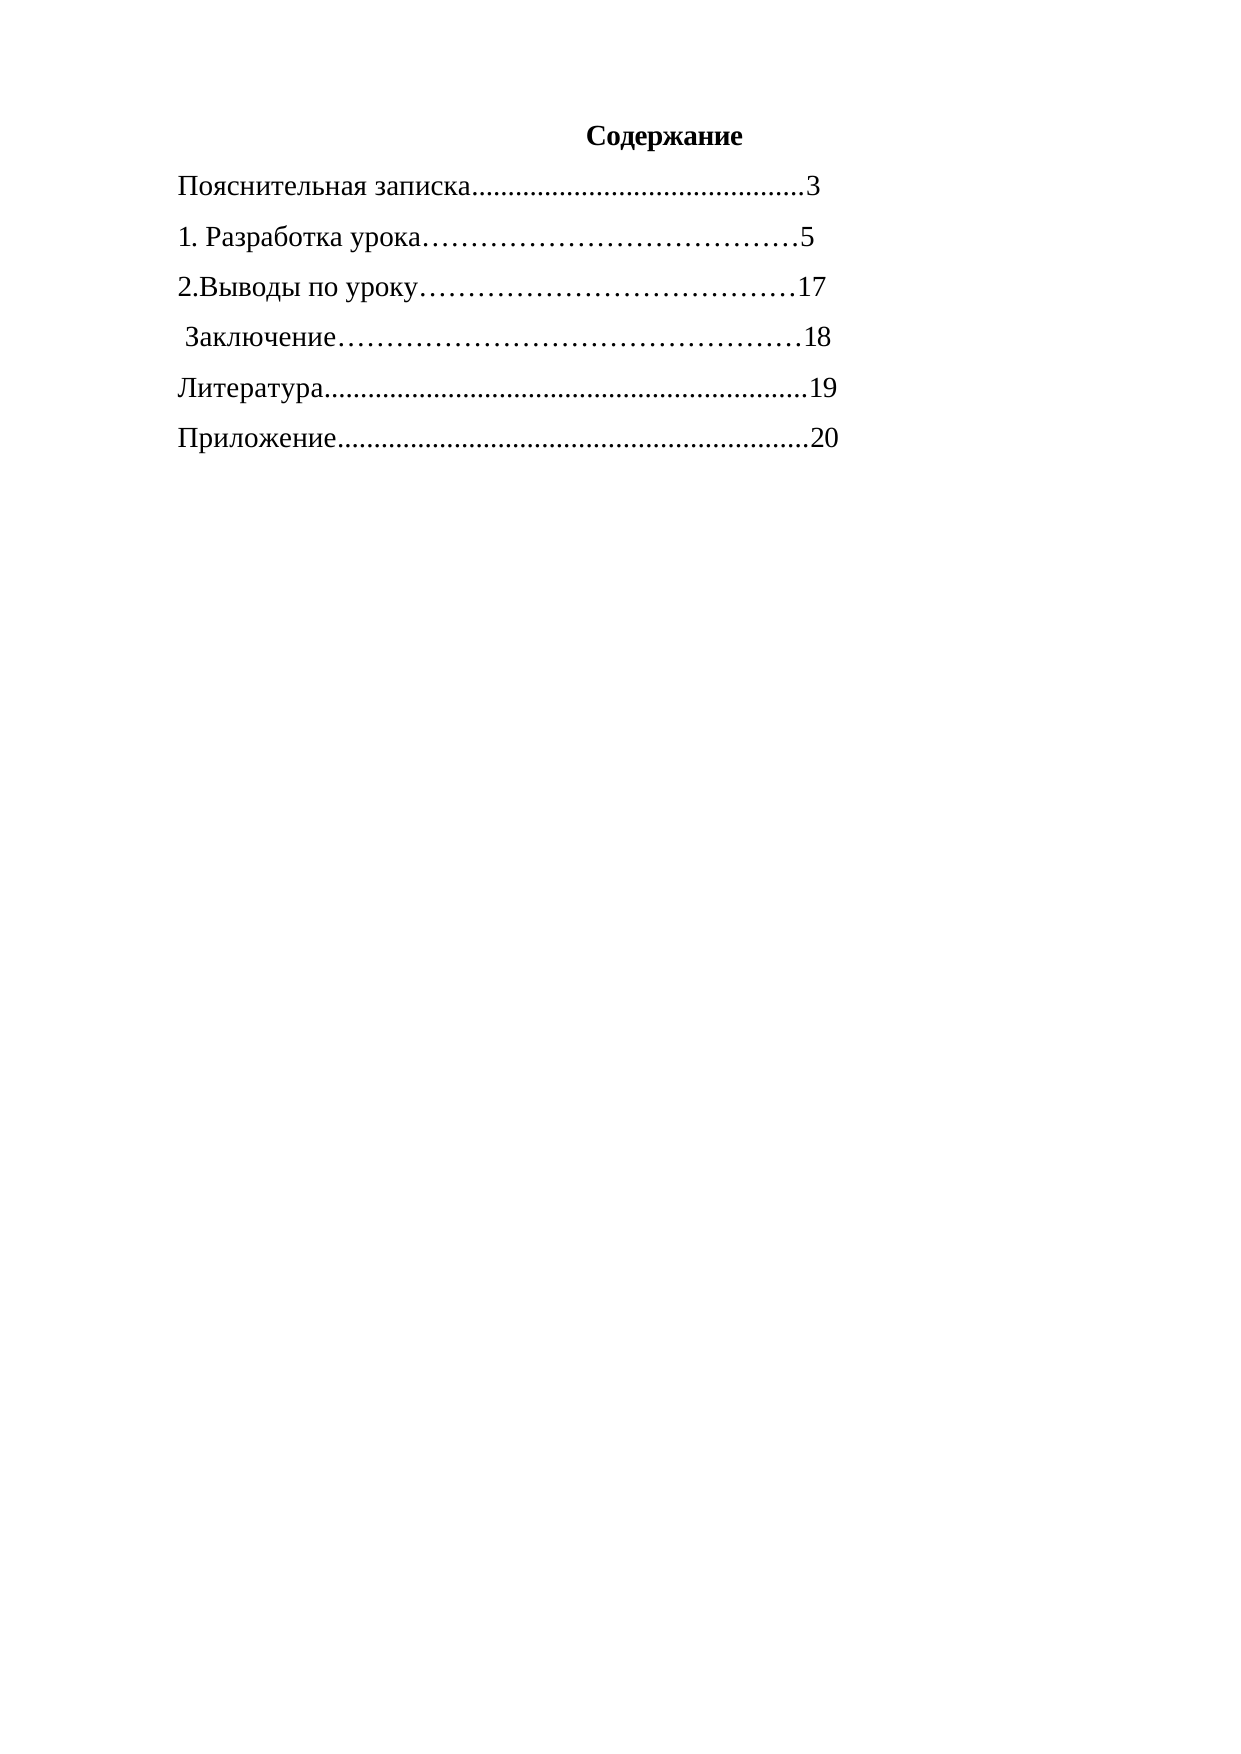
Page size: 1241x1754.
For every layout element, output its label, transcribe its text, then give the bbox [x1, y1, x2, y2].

text 1. Разработка урока…………………………………5 [177, 219, 1152, 252]
text Литература 19 [177, 370, 1152, 403]
text Приложение 20 [177, 420, 1152, 453]
text Содержание [177, 118, 1152, 152]
text 2.Выводы по уроку…………………………………17 [177, 269, 1152, 303]
text Заключение…………………………………………18 [177, 319, 1152, 353]
text Пояснительная записка 3 [177, 168, 1152, 202]
